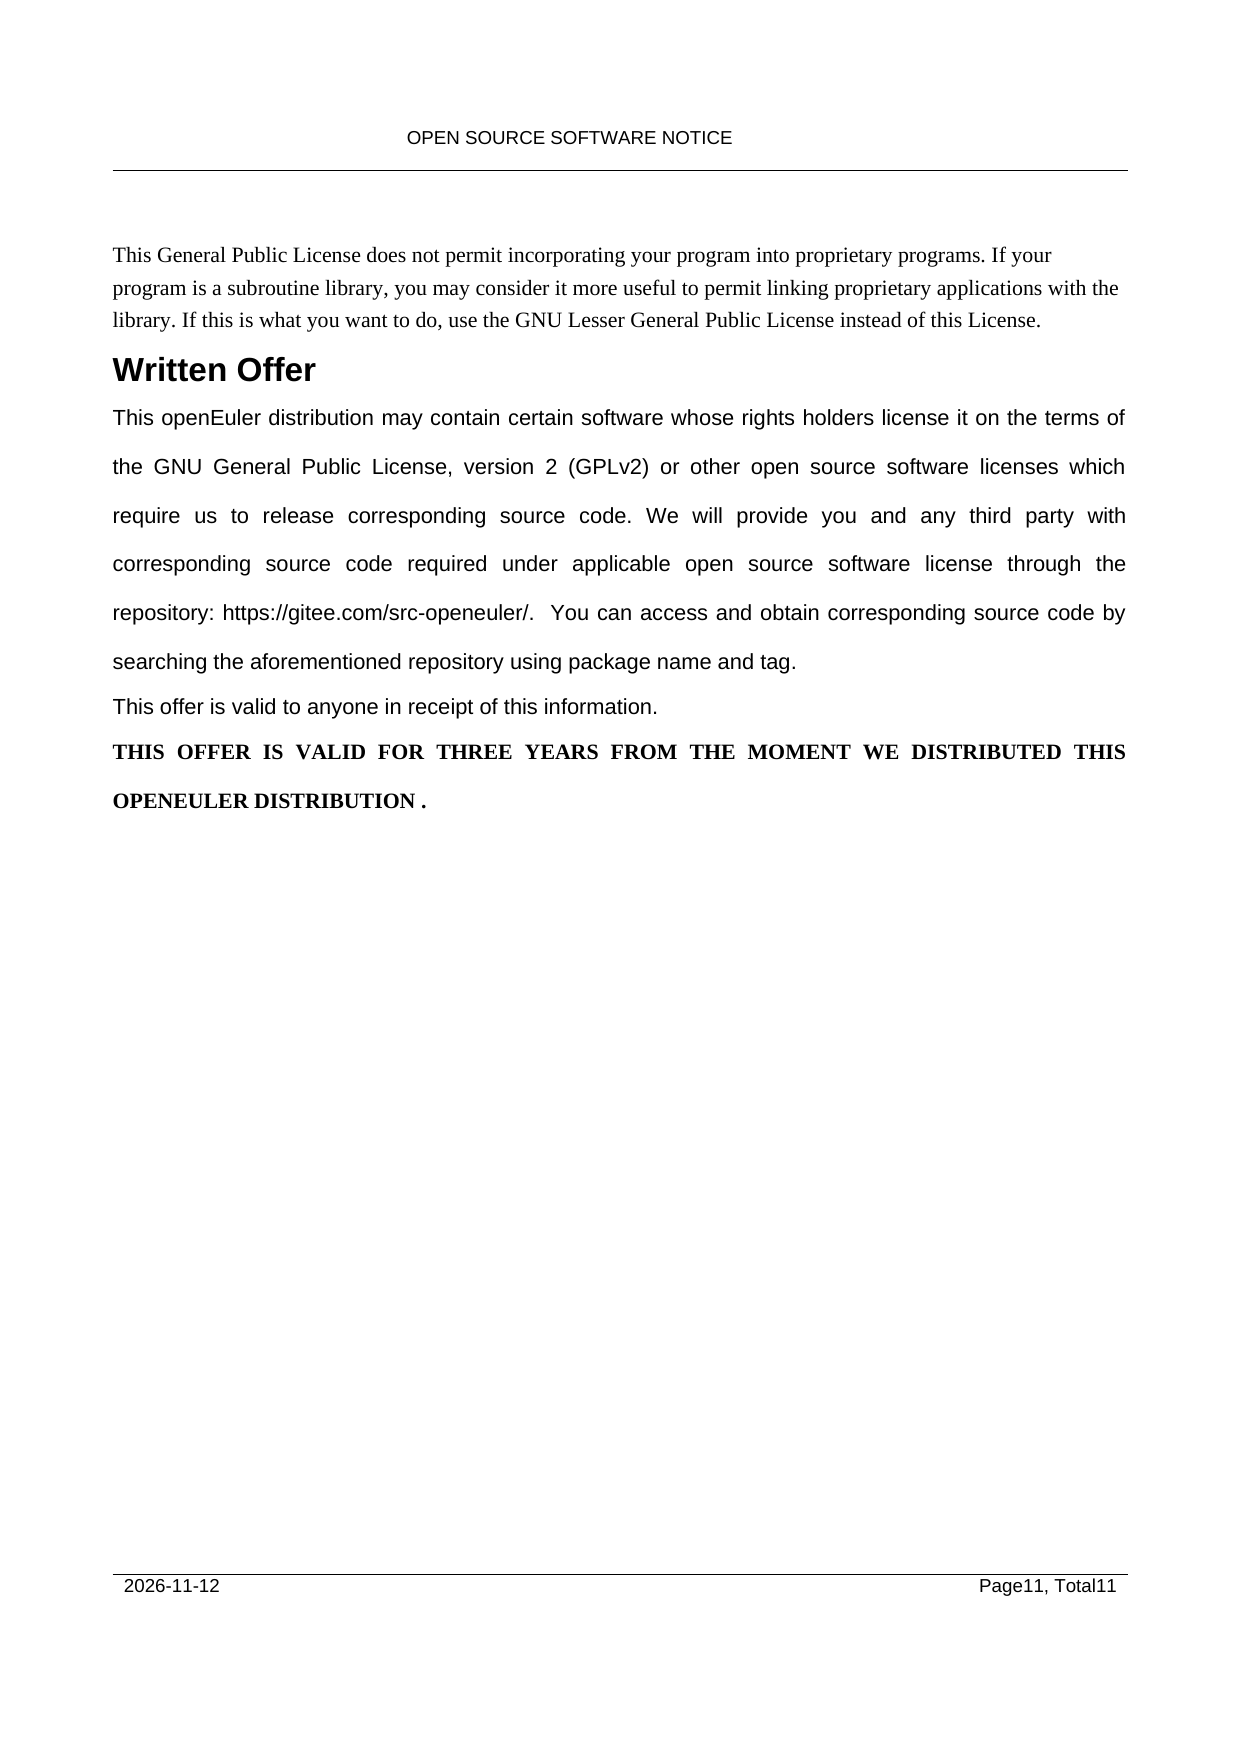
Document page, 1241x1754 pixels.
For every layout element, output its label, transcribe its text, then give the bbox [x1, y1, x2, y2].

text THIS OFFER IS VALID FOR THREE YEARS FROM THE MOMENT WE DISTRIBUTED THIS OPENEULER DISTRIBUTION . [112, 735, 1128, 817]
text Written Offer [112, 336, 1128, 401]
text This openEuler distribution may contain certain software whose rights holders license it on the terms of the GNU General Public License, version 2 (GPLv2) or other open source software licenses which require us to release corresponding source code. We will provide you and any third party with corresponding source code required under applicable open source software license through the repository: https://gitee.com/src-openeuler/. You can access and obtain corresponding source code by searching the aforementioned repository using package name and tag. [112, 401, 1128, 678]
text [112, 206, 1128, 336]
text This offer is valid to anyone in receipt of this information. [112, 690, 1128, 723]
